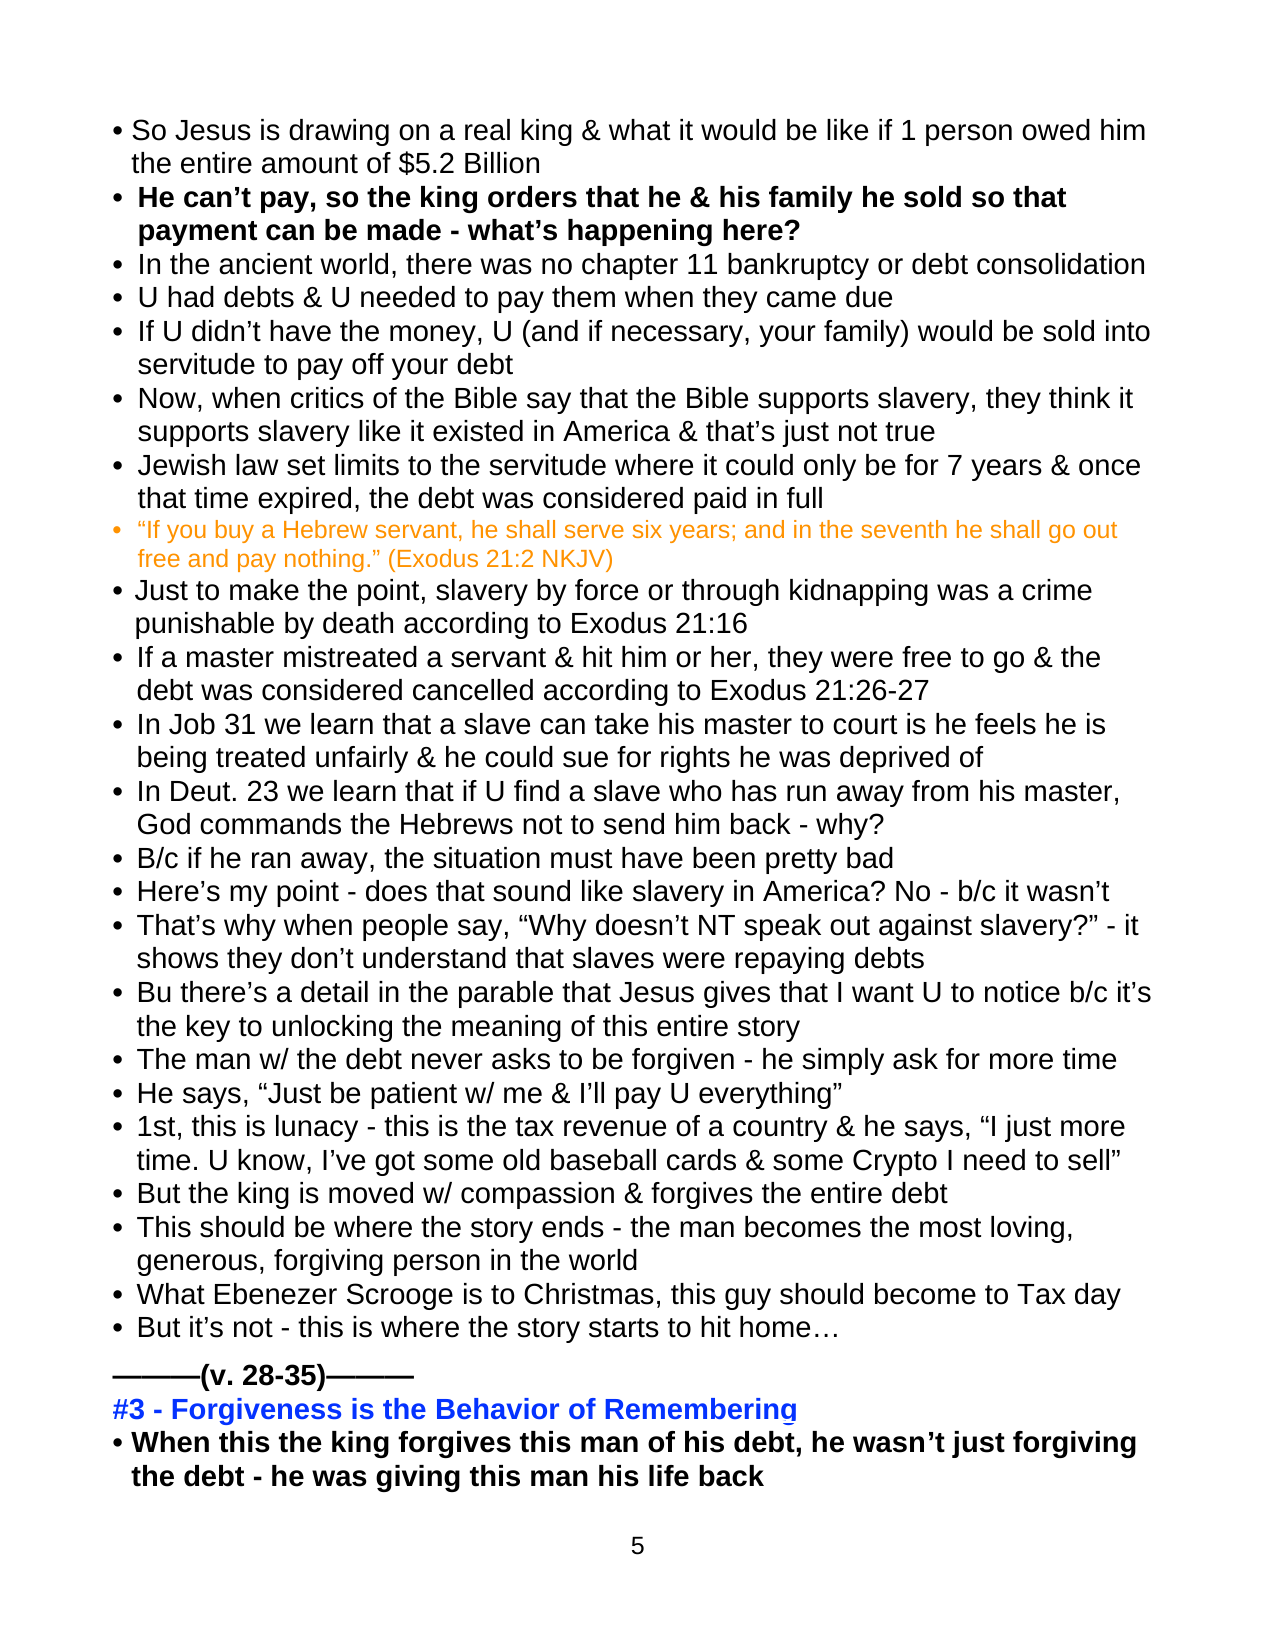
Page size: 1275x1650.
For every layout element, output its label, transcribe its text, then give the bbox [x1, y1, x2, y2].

list But it’s not - this is where the story starts to hit home… [112, 1310, 1162, 1344]
list If U didn’t have the money, U (and if necessary, your family) would be sold into servitude to pay off your debt [112, 314, 1162, 381]
list Just to make the point, slavery by force or through kidnapping was a crime punishable by death according to Exodus 21:16 [112, 572, 1162, 639]
list When this the king forgives this man of his debt, he wasn’t just forgiving the debt - he was giving this man his life back [112, 1425, 1162, 1492]
list But the king is moved w/ compassion & forgives the entire debt [112, 1176, 1162, 1210]
text ———(v. 28-35)——— [112, 1358, 1162, 1392]
list Now, when critics of the Bible say that the Bible supports slavery, they think it supports slavery like it existed in America & that’s just not true [112, 381, 1162, 448]
list Here’s my point - does that sound like slavery in America? No - b/c it wasn’t [112, 874, 1162, 908]
list “If you buy a Hebrew servant, he shall serve six years; and in the seventh he shall go out free and pay nothing.” (Exodus 21:2 NKJV) [112, 515, 1162, 572]
list In Deut. 23 we learn that if U find a slave who has run away from his master, God commands the Hebrews not to send him back - why? [112, 774, 1162, 841]
list 1st, this is lunacy - this is the tax revenue of a country & he says, “I just more time. U know, I’ve got some old baseball cards & some Crypto I need to sell” [112, 1109, 1162, 1176]
list In the ancient world, there was no chapter 11 bankruptcy or debt consolidation [112, 247, 1162, 280]
list The man w/ the debt never asks to be forgiven - he simply ask for more time [112, 1042, 1162, 1076]
list U had debts & U needed to pay them when they came due [112, 280, 1162, 314]
list B/c if he ran away, the situation must have been pretty bad [112, 841, 1162, 874]
list What Ebenezer Scrooge is to Christmas, this guy should become to Tax day [112, 1277, 1162, 1310]
list Bu there’s a detail in the parable that Jesus gives that I want U to notice b/c it’s the key to unlocking the meaning of this entire story [112, 975, 1162, 1042]
text #3 - Forgiveness is the Behavior of Remembering [112, 1392, 1162, 1425]
list That’s why when people say, “Why doesn’t NT speak out against slavery?” - it shows they don’t understand that slaves were repaying debts [112, 908, 1162, 975]
list So Jesus is drawing on a real king & what it would be like if 1 person owed him the entire amount of $5.2 Billion [112, 112, 1162, 179]
list This should be where the story ends - the man becomes the most loving, generous, forgiving person in the world [112, 1210, 1162, 1277]
list In Job 31 we learn that a slave can take his master to court is he feels he is being treated unfairly & he could sue for rights he was deprived of [112, 707, 1162, 774]
list He can’t pay, so the king orders that he & his family he sold so that payment can be made - what’s happening here? [112, 179, 1162, 247]
list He says, “Just be patient w/ me & I’ll pay U everything” [112, 1076, 1162, 1109]
list Jewish law set limits to the servitude where it could only be for 7 years & once that time expired, the debt was considered paid in full [112, 448, 1162, 515]
list If a master mistreated a servant & hit him or her, they were free to go & the debt was considered cancelled according to Exodus 21:26-27 [112, 639, 1162, 707]
